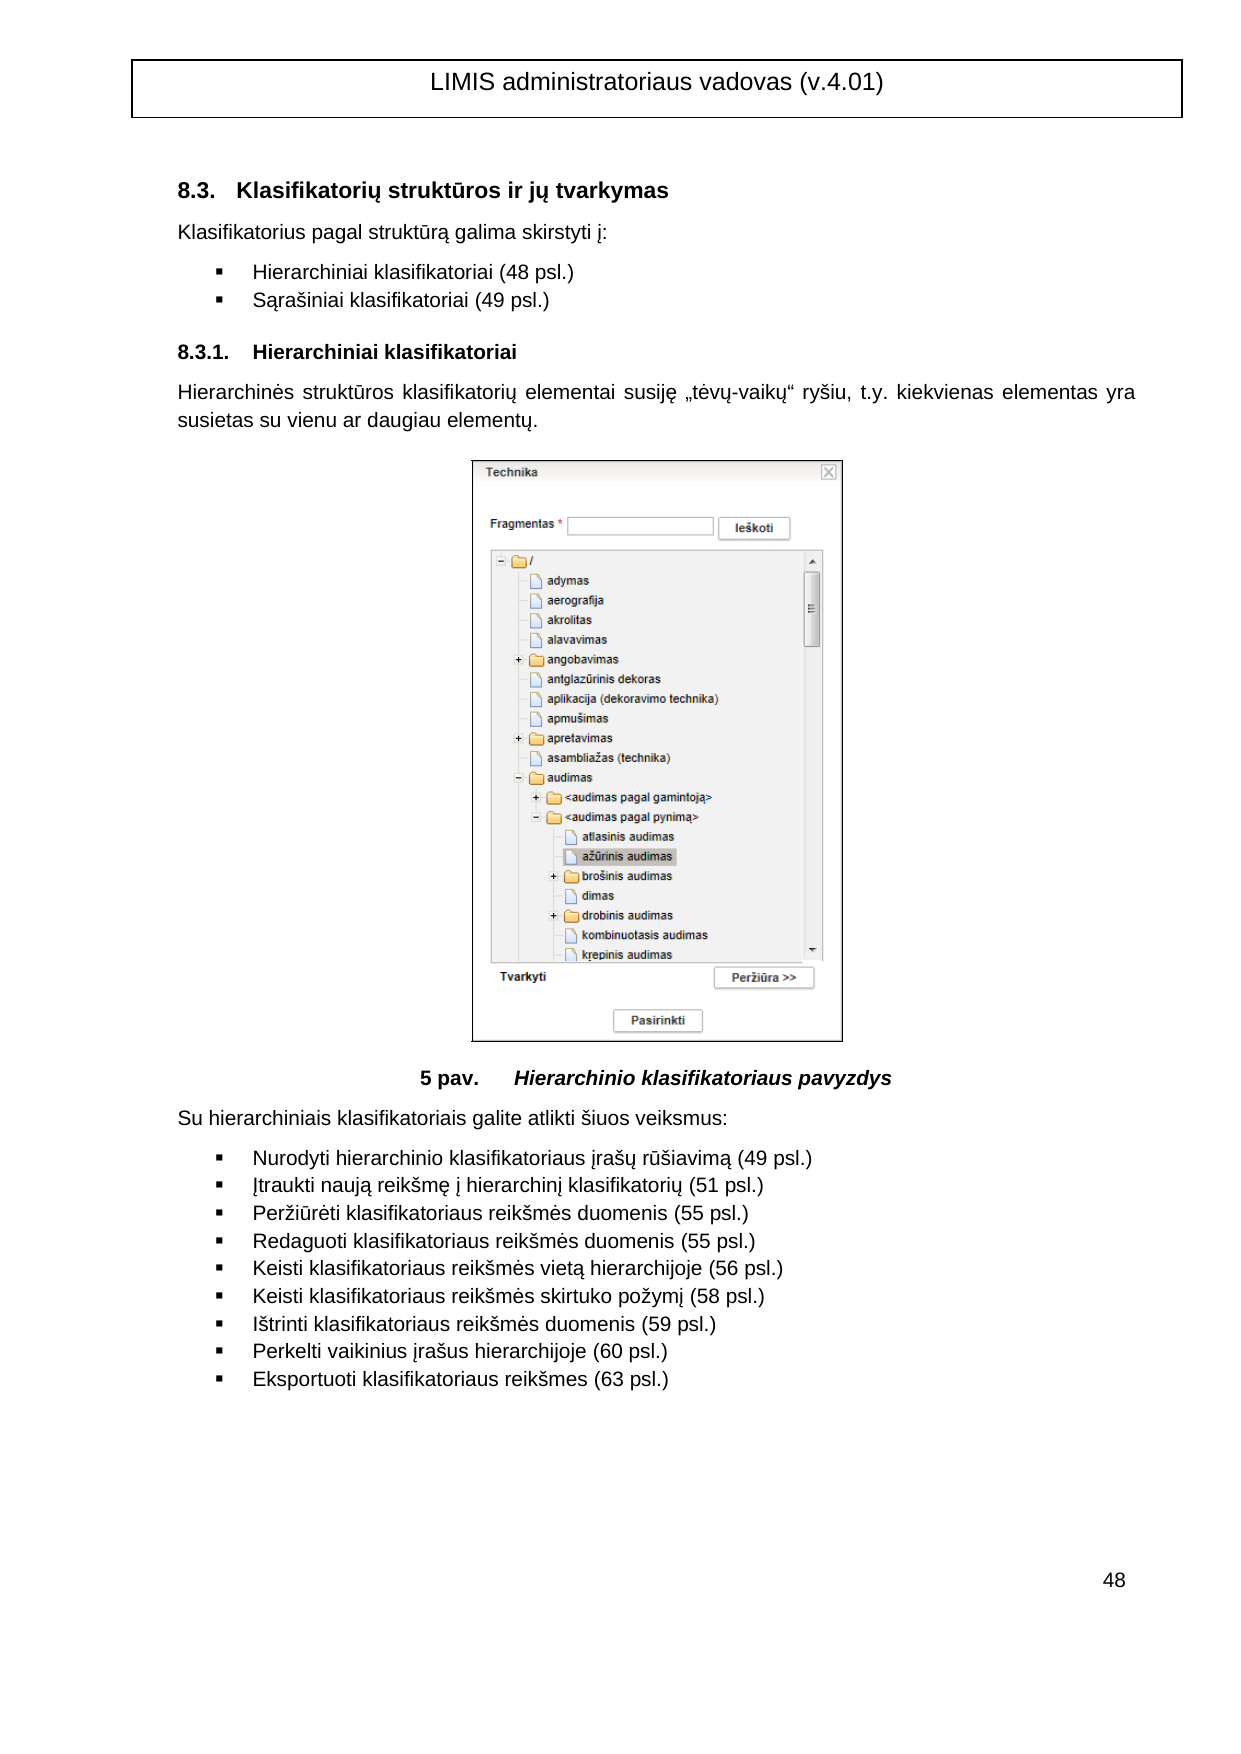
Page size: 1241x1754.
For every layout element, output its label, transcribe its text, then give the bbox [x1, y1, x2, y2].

text Klasifikatorius pagal struktūrą galima skirstyti į: [177, 220, 1137, 244]
text Peržiūrėti klasifikatoriaus reikšmės duomenis (42 psl.) [214, 1201, 1137, 1225]
subtitle Klasifikatorių struktūros ir jų tvarkymas [177, 177, 1137, 203]
text Redaguoti klasifikatoriaus reikšmės duomenis (42 psl.) [214, 1228, 1137, 1253]
text Perkelti vaikinius įrašus hierarchijoje (46 psl.) [214, 1339, 1137, 1363]
text Keisti klasifikatoriaus reikšmės vietą hierarchijoje (43 psl.) [214, 1256, 1137, 1280]
text Įtraukti naują reikšmę į hierarchinį klasifikatorių (39 psl.) [214, 1173, 1137, 1197]
text Su hierarchiniais klasifikatoriais galite atlikti šiuos veiksmus: [177, 1106, 1137, 1130]
text Hierarchinio klasifikatoriaus pavyzdys [177, 1066, 1137, 1090]
text Keisti klasifikatoriaus reikšmės skirtuko požymį (45 psl.) [214, 1284, 1137, 1308]
text Sąrašiniai klasifikatoriai (37 psl.) [214, 287, 1137, 312]
text Ištrinti klasifikatoriaus reikšmės duomenis (45 psl.) [214, 1311, 1137, 1335]
text Nurodyti hierarchinio klasifikatoriaus įrašų rūšiavimą (37 psl.) [214, 1146, 1137, 1170]
picture [473, 461, 842, 1041]
subtitle Hierarchiniai klasifikatoriai [177, 340, 1137, 364]
text Hierarchinės struktūros klasifikatorių elementai susiję „tėvų-vaikų“ ryšiu, t.y. kiekvienas elementas yra susietas su vienu ar daugiau elementų. [177, 380, 1137, 432]
text Hierarchiniai klasifikatoriai (36 psl.) [214, 260, 1137, 284]
text Eksportuoti klasifikatoriaus reikšmes (49 psl.) [214, 1367, 1137, 1391]
